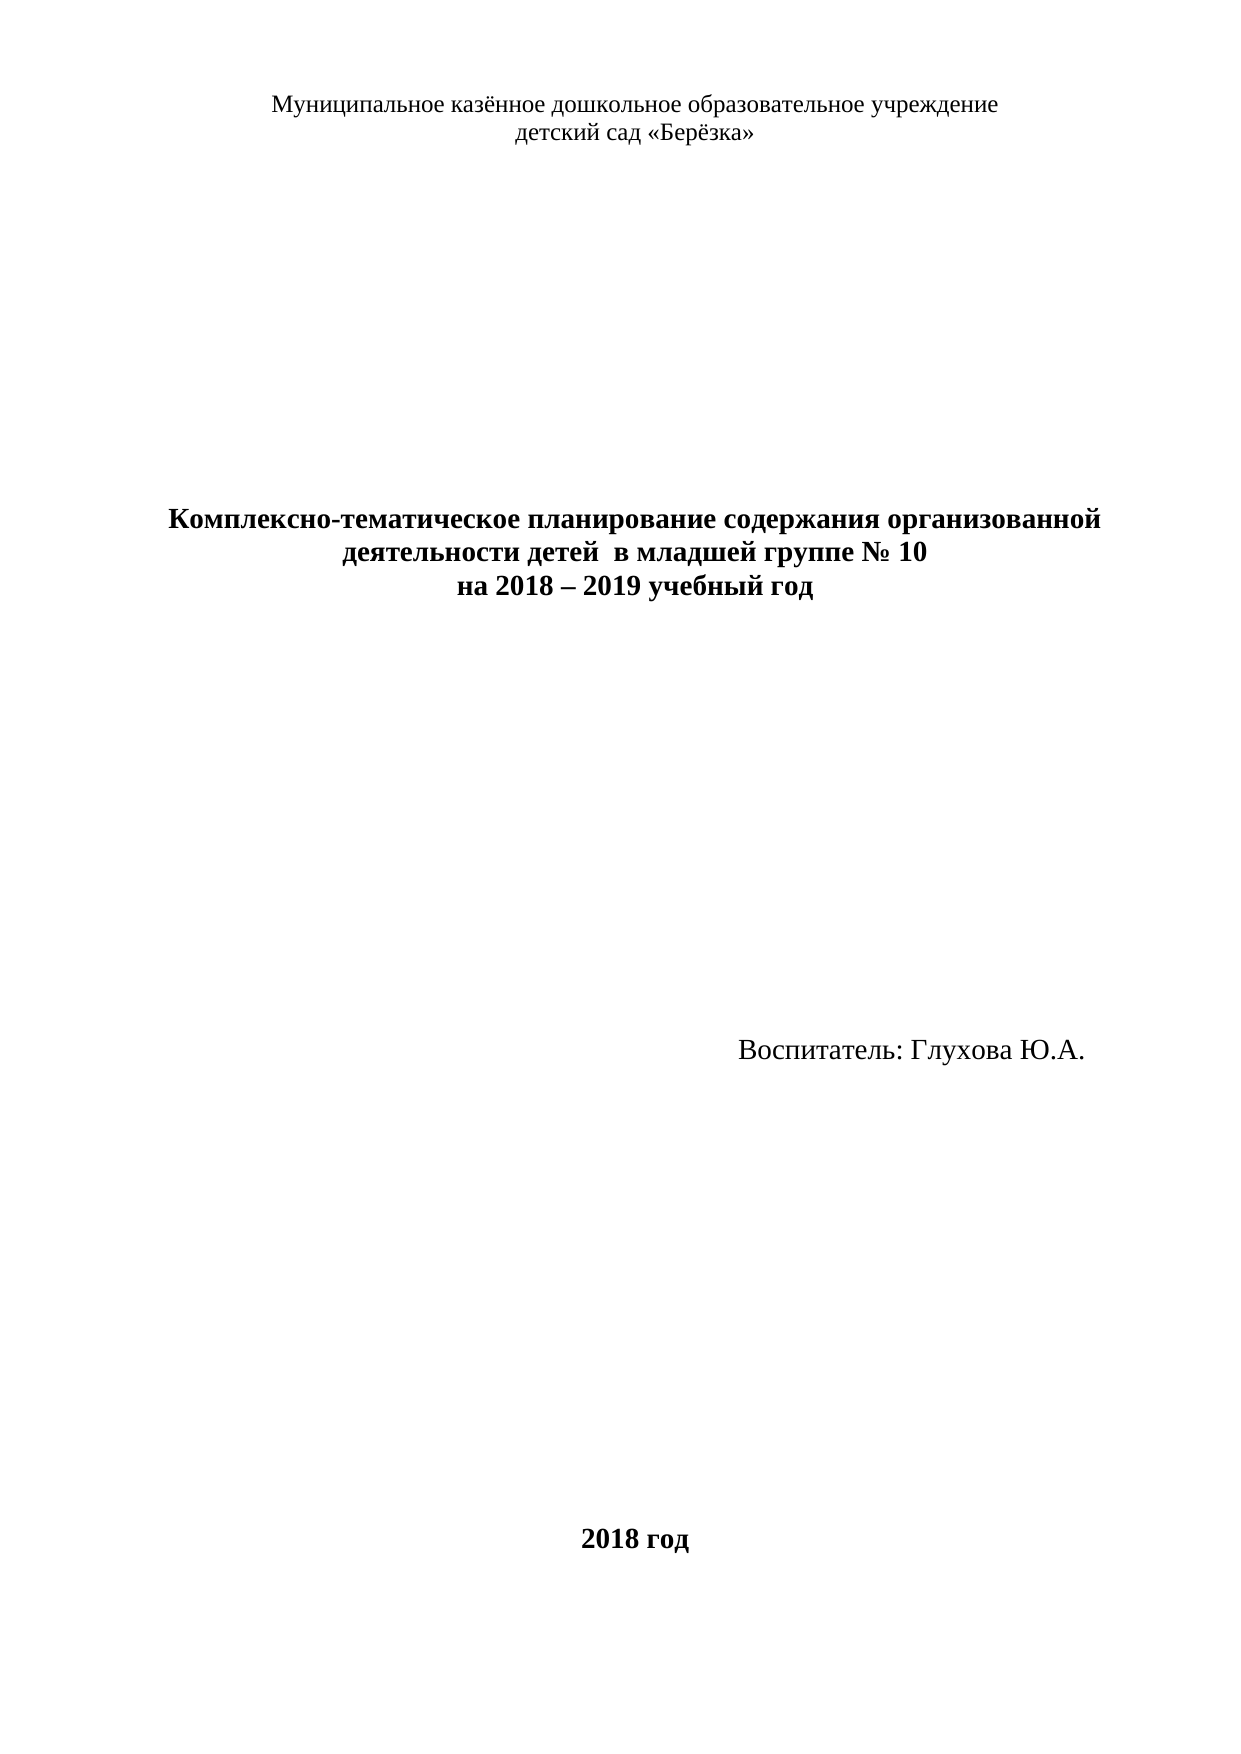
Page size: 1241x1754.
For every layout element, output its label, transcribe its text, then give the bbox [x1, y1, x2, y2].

text 2018 год [118, 1521, 1152, 1554]
text детский сад «Берёзка» [118, 117, 1152, 146]
text на 2018 – 2019 учебный год [118, 568, 1152, 601]
text Муниципальное казённое дошкольное образовательное учреждение [118, 89, 1152, 117]
text Комплексно-тематическое планирование содержания организованной деятельности детей в младшей группе № 10 [118, 501, 1152, 568]
text Воспитатель: Глухова Ю.А. [118, 1032, 1152, 1065]
